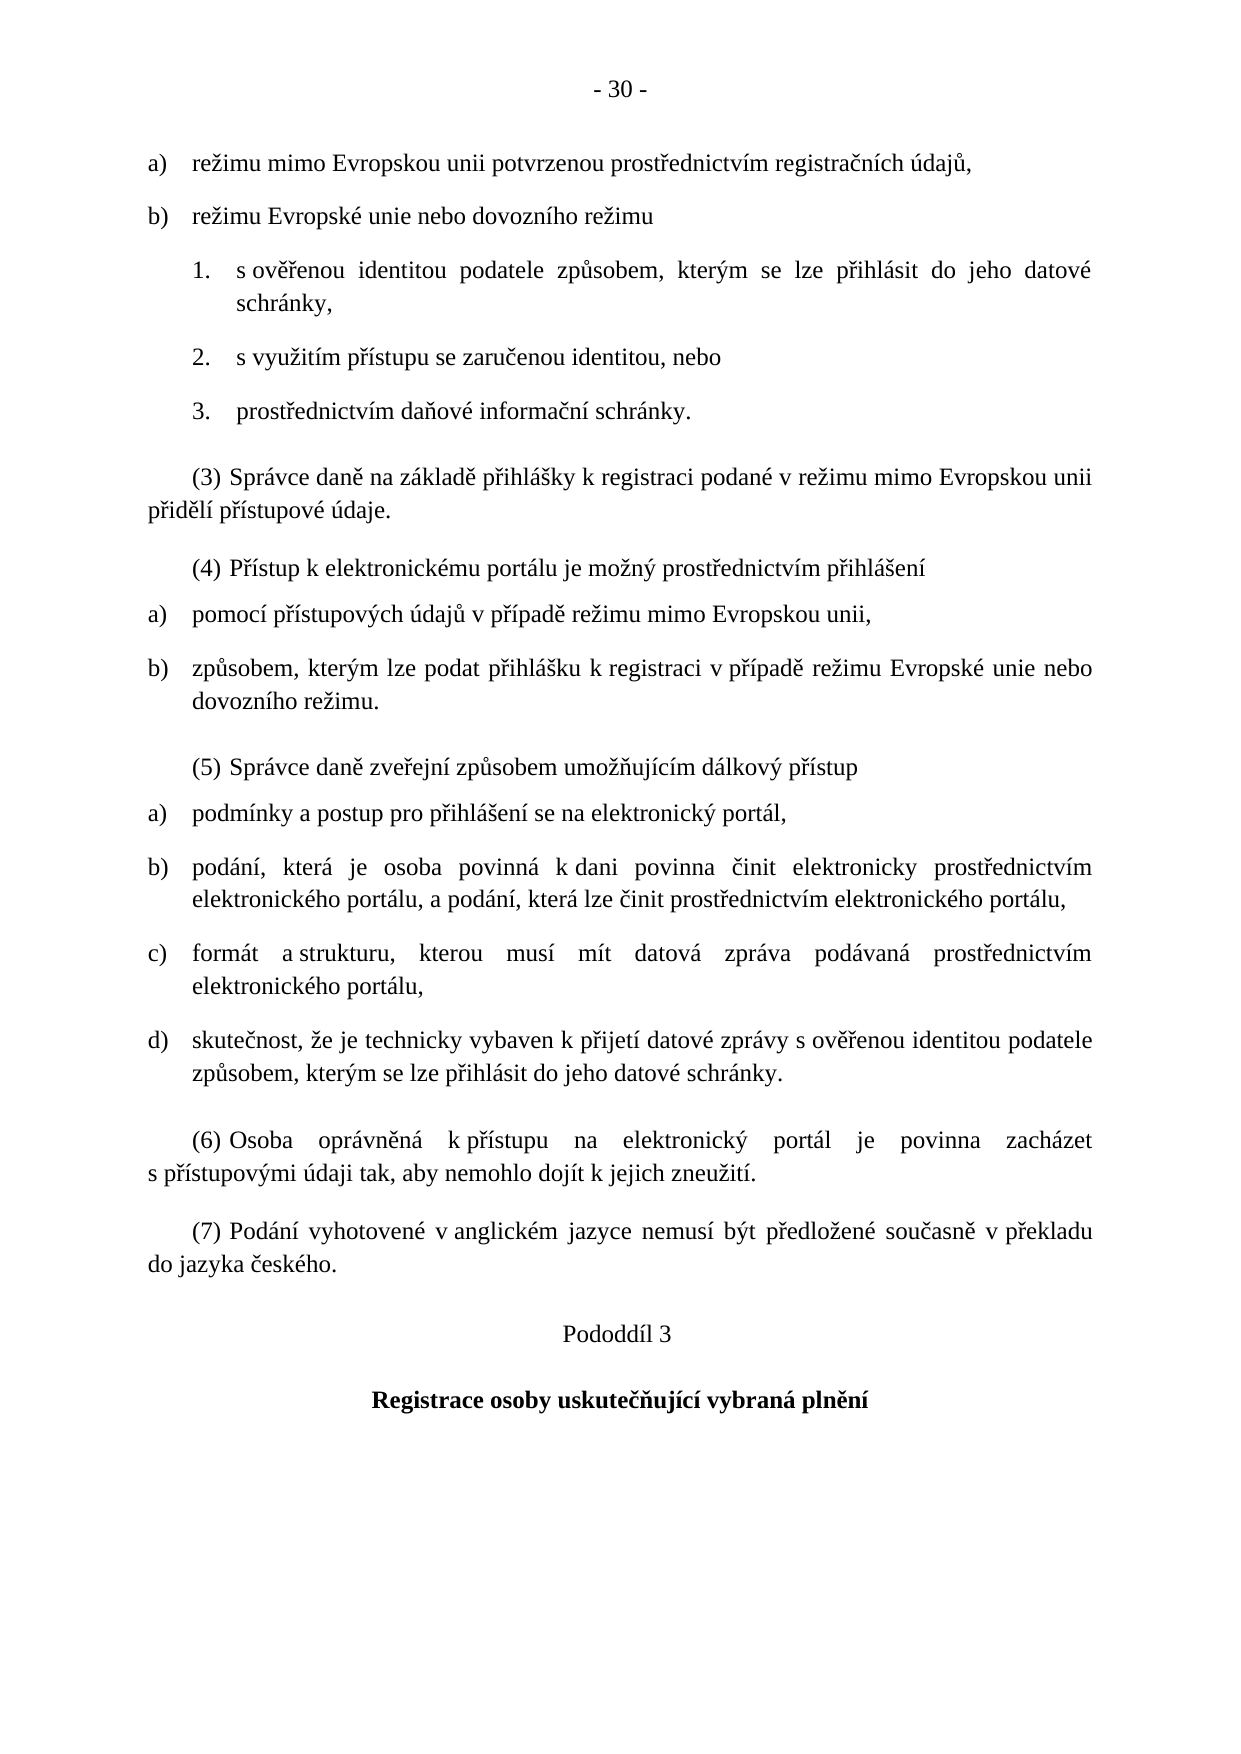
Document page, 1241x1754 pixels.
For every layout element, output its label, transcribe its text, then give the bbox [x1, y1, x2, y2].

text skutečnost, že je technicky vybaven k přijetí datové zprávy s ověřenou identitou podatele způsobem, kterým se lze přihlásit do jeho datové schránky. [148, 1025, 1093, 1087]
text Pododdíl 3 [148, 1319, 1093, 1348]
text pomocí přístupových údajů v případě režimu mimo Evropskou unii, [148, 599, 1093, 628]
text Osoba oprávněná k přístupu na elektronický portál je povinna zacházet s přístupovými údaji tak, aby nemohlo dojít k jejich zneužití. [148, 1125, 1093, 1186]
text režimu Evropské unie nebo dovozního režimu [148, 201, 1093, 230]
text s ověřenou identitou podatele způsobem, kterým se lze přihlásit do jeho datové schránky, [192, 255, 1093, 317]
text Registrace osoby uskutečňující vybraná plnění [148, 1386, 1093, 1414]
text s využitím přístupu se zaručenou identitou, nebo [192, 342, 1093, 371]
text Správce daně zveřejní způsobem umožňujícím dálkový přístup [148, 752, 1093, 781]
text podání, která je osoba povinná k dani povinna činit elektronicky prostřednictvím elektronického portálu, a podání, která lze činit prostřednictvím elektronického portálu, [148, 852, 1093, 913]
text podmínky a postup pro přihlášení se na elektronický portál, [148, 798, 1093, 826]
text prostřednictvím daňové informační schránky. [192, 396, 1093, 425]
text formát a strukturu, kterou musí mít datová zpráva podávaná prostřednictvím elektronického portálu, [148, 938, 1093, 1000]
text režimu mimo Evropskou unii potvrzenou prostřednictvím registračních údajů, [148, 148, 1093, 176]
text Podání vyhotovené v anglickém jazyce nemusí být předložené současně v překladu do jazyka českého. [148, 1216, 1093, 1277]
text Správce daně na základě přihlášky k registraci podané v režimu mimo Evropskou unii přidělí přístupové údaje. [148, 462, 1093, 524]
text Přístup k elektronickému portálu je možný prostřednictvím přihlášení [148, 553, 1093, 582]
text způsobem, kterým lze podat přihlášku k registraci v případě režimu Evropské unie nebo dovozního režimu. [148, 653, 1093, 714]
